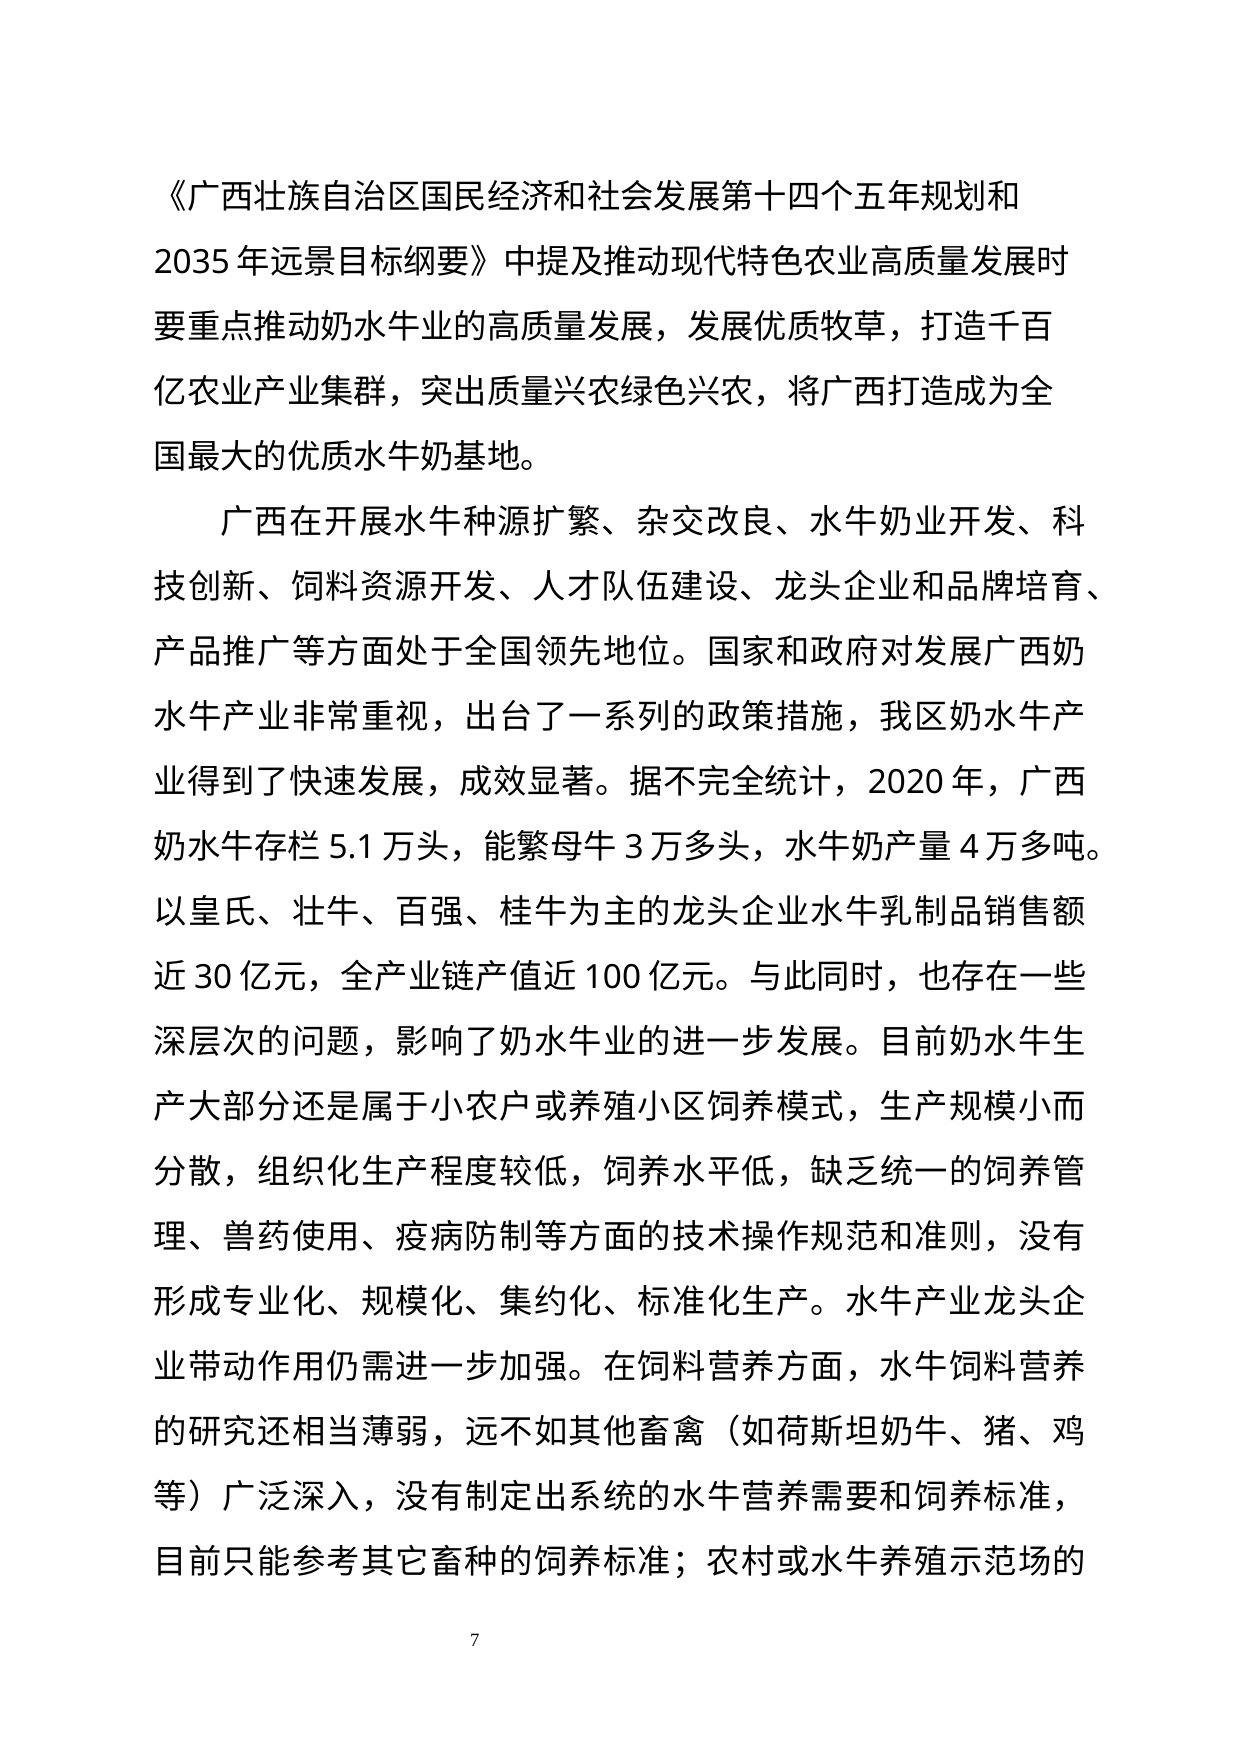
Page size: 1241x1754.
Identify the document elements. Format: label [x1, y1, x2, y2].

text [153, 162, 1087, 487]
text [153, 487, 1087, 1592]
